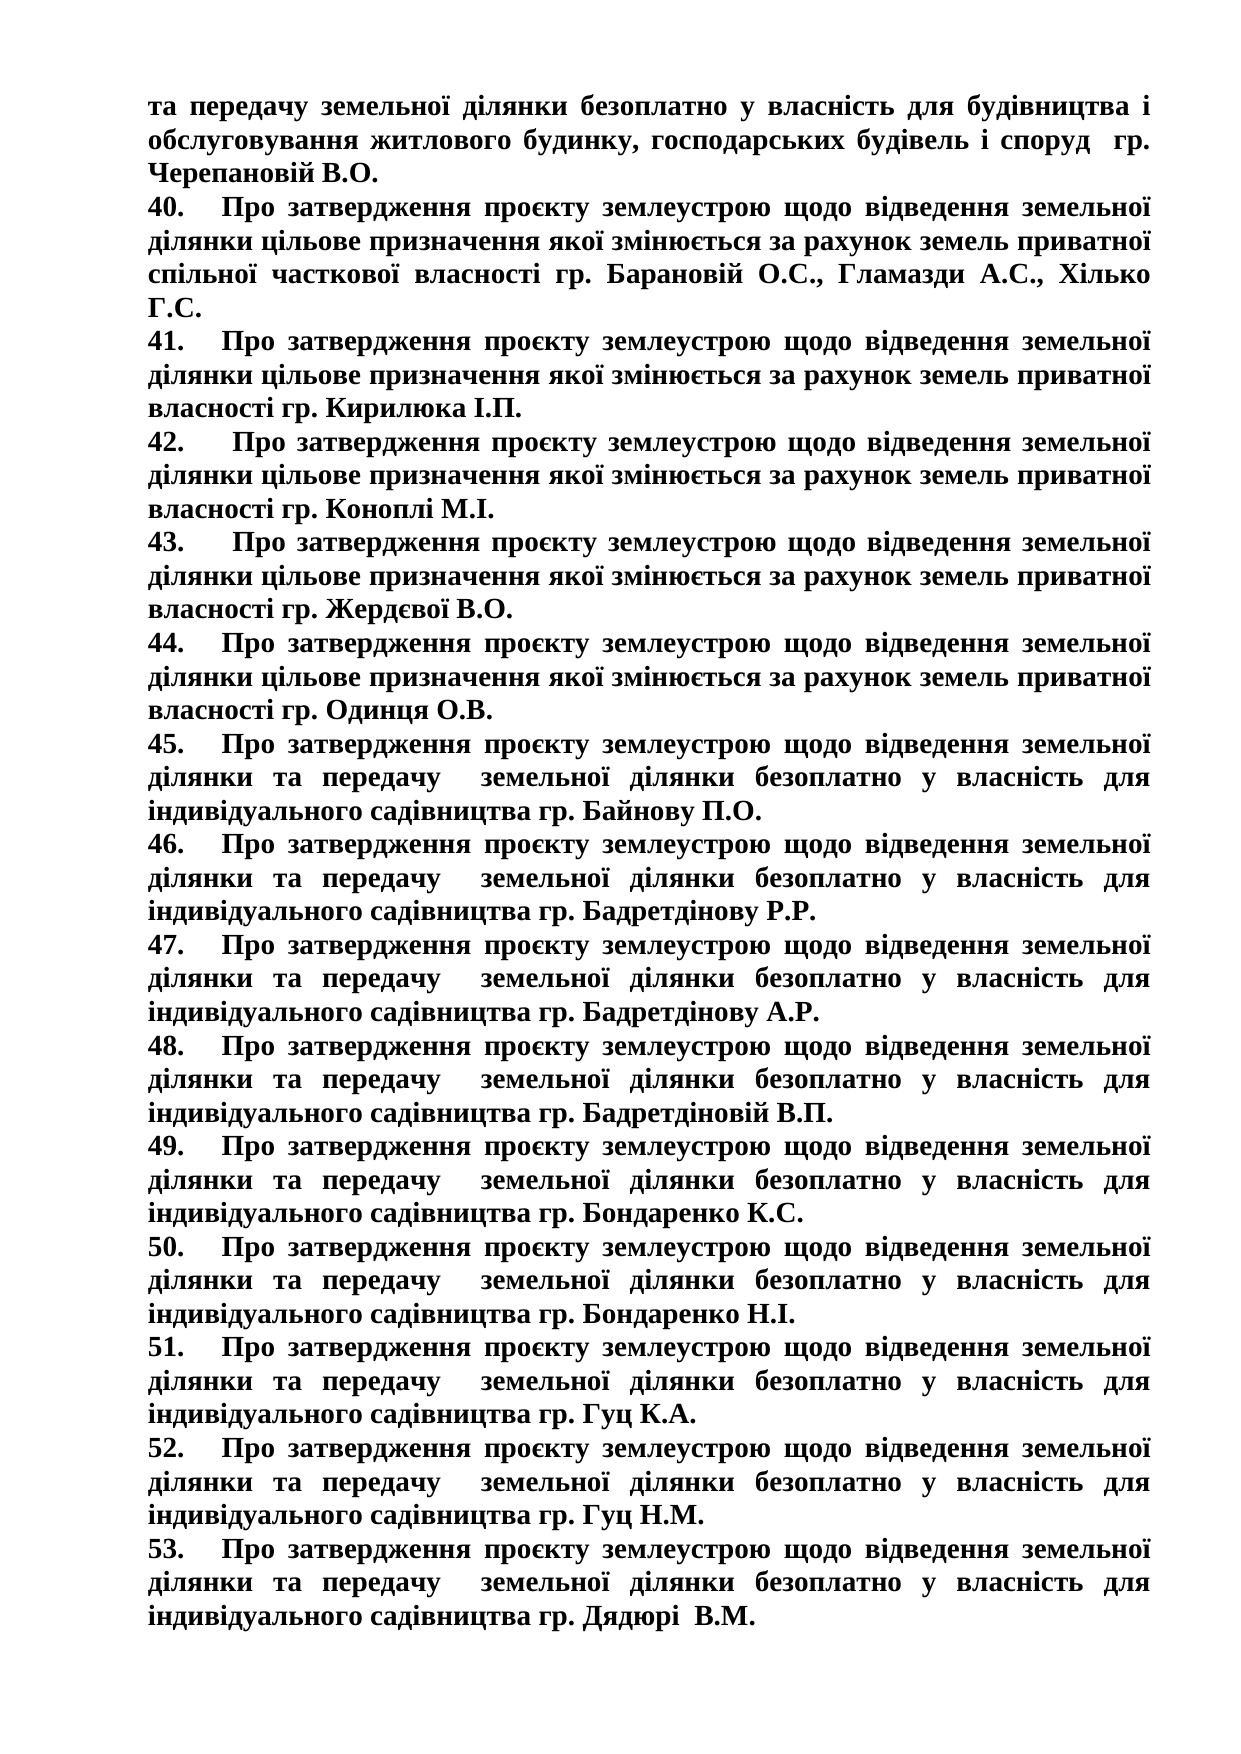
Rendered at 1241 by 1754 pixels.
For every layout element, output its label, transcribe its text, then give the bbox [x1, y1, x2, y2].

list Про затвердження проєкту землеустрою щодо відведення земельної ділянки цільове призначення якої змінюється за рахунок земель приватної власності гр. Кирилюка І.П. [148, 323, 1152, 424]
list Про затвердження проєкту землеустрою щодо відведення земельної ділянки та передачу земельної ділянки безоплатно у власність для індивідуального садівництва гр. Гуц К.А. [148, 1329, 1152, 1430]
list Про затвердження проєкту землеустрою щодо відведення земельної ділянки та передачу земельної ділянки безоплатно у власність для індивідуального садівництва гр. Гуц Н.М. [148, 1430, 1152, 1531]
list Про затвердження проєкту землеустрою щодо відведення земельної ділянки та передачу земельної ділянки безоплатно у власність для індивідуального садівництва гр. Бадретдінову Р.Р. [148, 826, 1152, 927]
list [148, 88, 1152, 189]
list Про затвердження проєкту землеустрою щодо відведення земельної ділянки та передачу земельної ділянки безоплатно у власність для індивідуального садівництва гр. Дядюрі В.М. [148, 1531, 1152, 1631]
list Про затвердження проєкту землеустрою щодо відведення земельної ділянки цільове призначення якої змінюється за рахунок земель приватної спільної часткової власності гр. Барановій О.С., Гламазди А.С., Хілько Г.С. [148, 189, 1152, 323]
list Про затвердження проєкту землеустрою щодо відведення земельної ділянки та передачу земельної ділянки безоплатно у власність для індивідуального садівництва гр. Бондаренко К.С. [148, 1128, 1152, 1229]
list Про затвердження проєкту землеустрою щодо відведення земельної ділянки та передачу земельної ділянки безоплатно у власність для індивідуального садівництва гр. Бадретдінову А.Р. [148, 927, 1152, 1028]
list Про затвердження проєкту землеустрою щодо відведення земельної ділянки та передачу земельної ділянки безоплатно у власність для індивідуального садівництва гр. Бондаренко Н.І. [148, 1229, 1152, 1329]
list Про затвердження проєкту землеустрою щодо відведення земельної ділянки цільове призначення якої змінюється за рахунок земель приватної власності гр. Одинця О.В. [148, 625, 1152, 726]
list Про затвердження проєкту землеустрою щодо відведення земельної ділянки цільове призначення якої змінюється за рахунок земель приватної власності гр. Коноплі М.І. [148, 424, 1152, 524]
list Про затвердження проєкту землеустрою щодо відведення земельної ділянки цільове призначення якої змінюється за рахунок земель приватної власності гр. Жердєвої В.О. [148, 524, 1152, 625]
list Про затвердження проєкту землеустрою щодо відведення земельної ділянки та передачу земельної ділянки безоплатно у власність для індивідуального садівництва гр. Байнову П.О. [148, 726, 1152, 826]
list Про затвердження проєкту землеустрою щодо відведення земельної ділянки та передачу земельної ділянки безоплатно у власність для індивідуального садівництва гр. Бадретдіновій В.П. [148, 1028, 1152, 1128]
